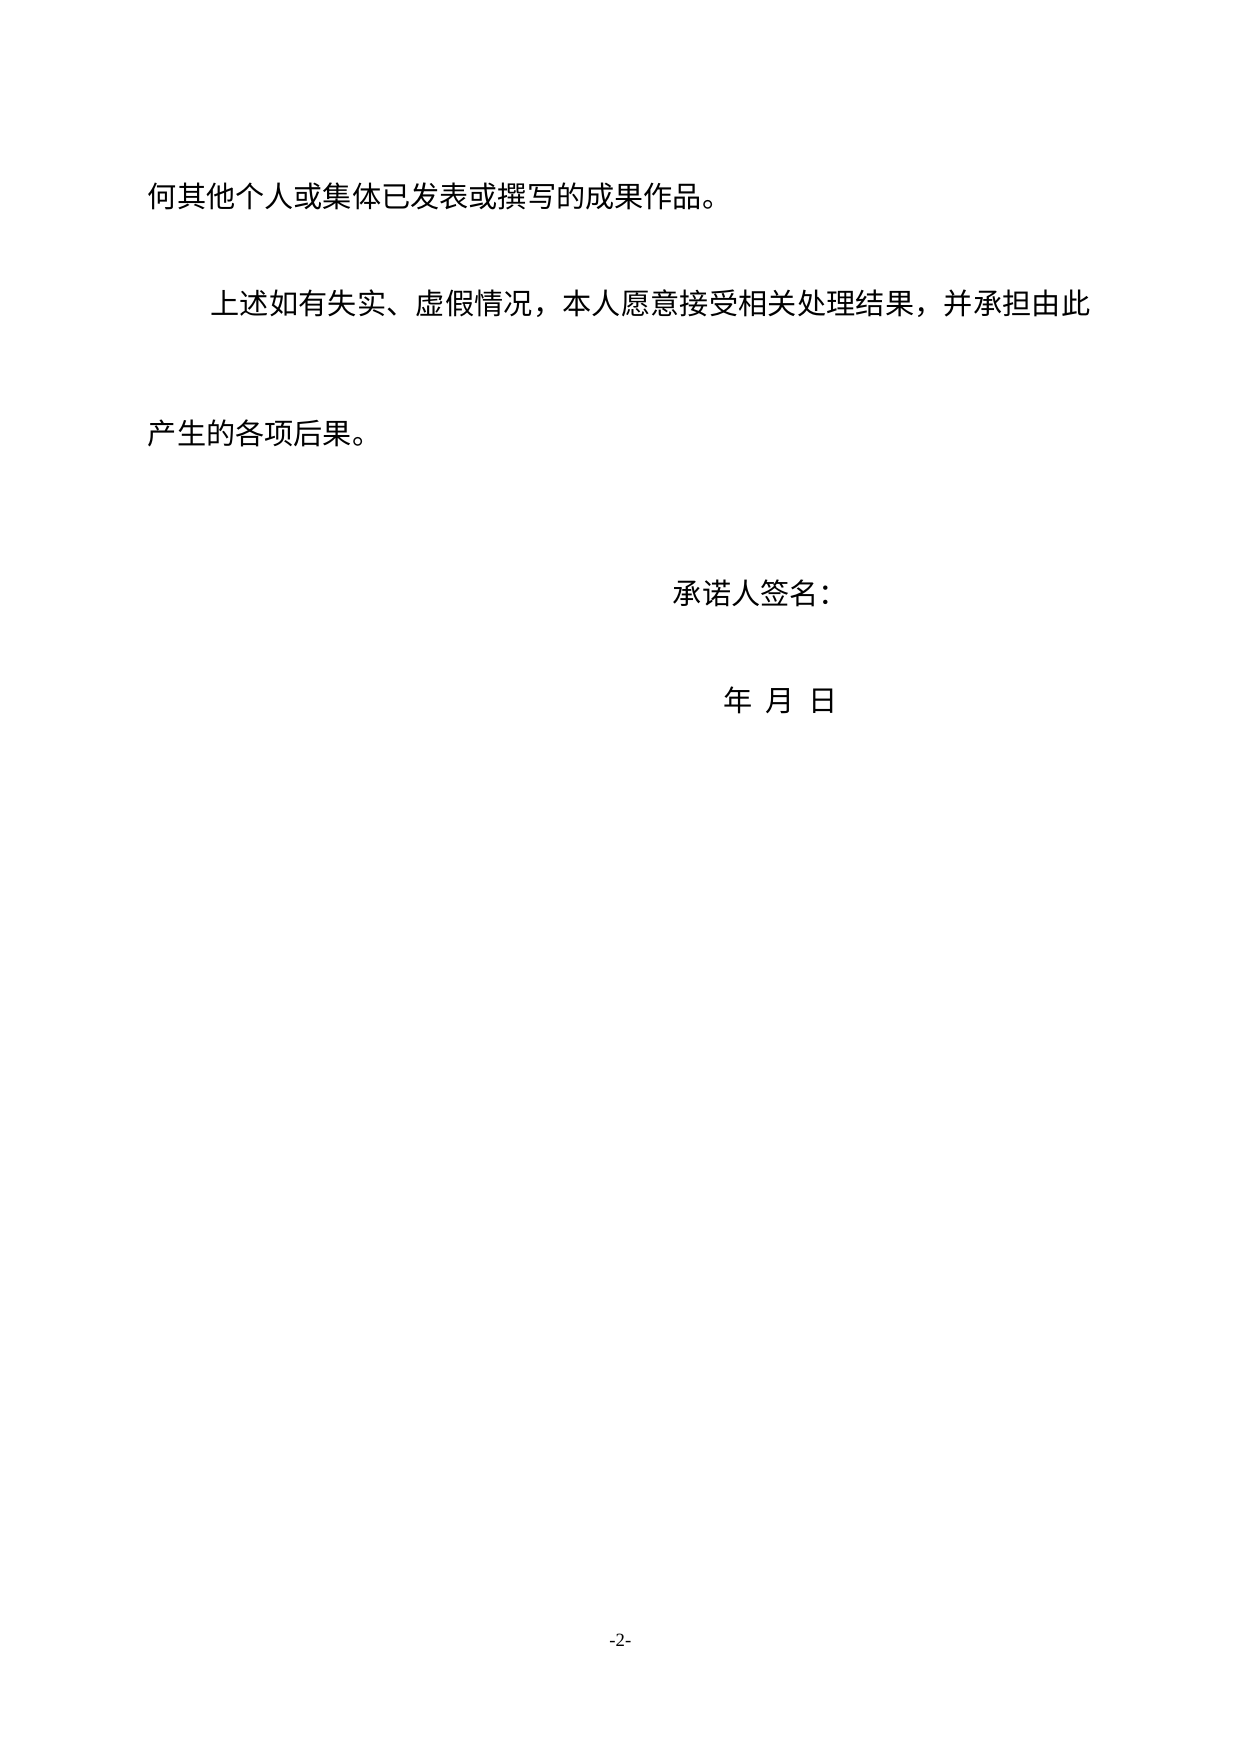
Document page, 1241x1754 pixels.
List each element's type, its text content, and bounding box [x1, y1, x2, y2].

text 承诺人签名： [148, 559, 1092, 624]
text 上述如有失实、虚假情况，本人愿意接受相关处理结果，并承担由此产生的各项后果。 [148, 269, 1092, 464]
text 年 月 日 [148, 666, 1092, 731]
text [148, 162, 1092, 227]
